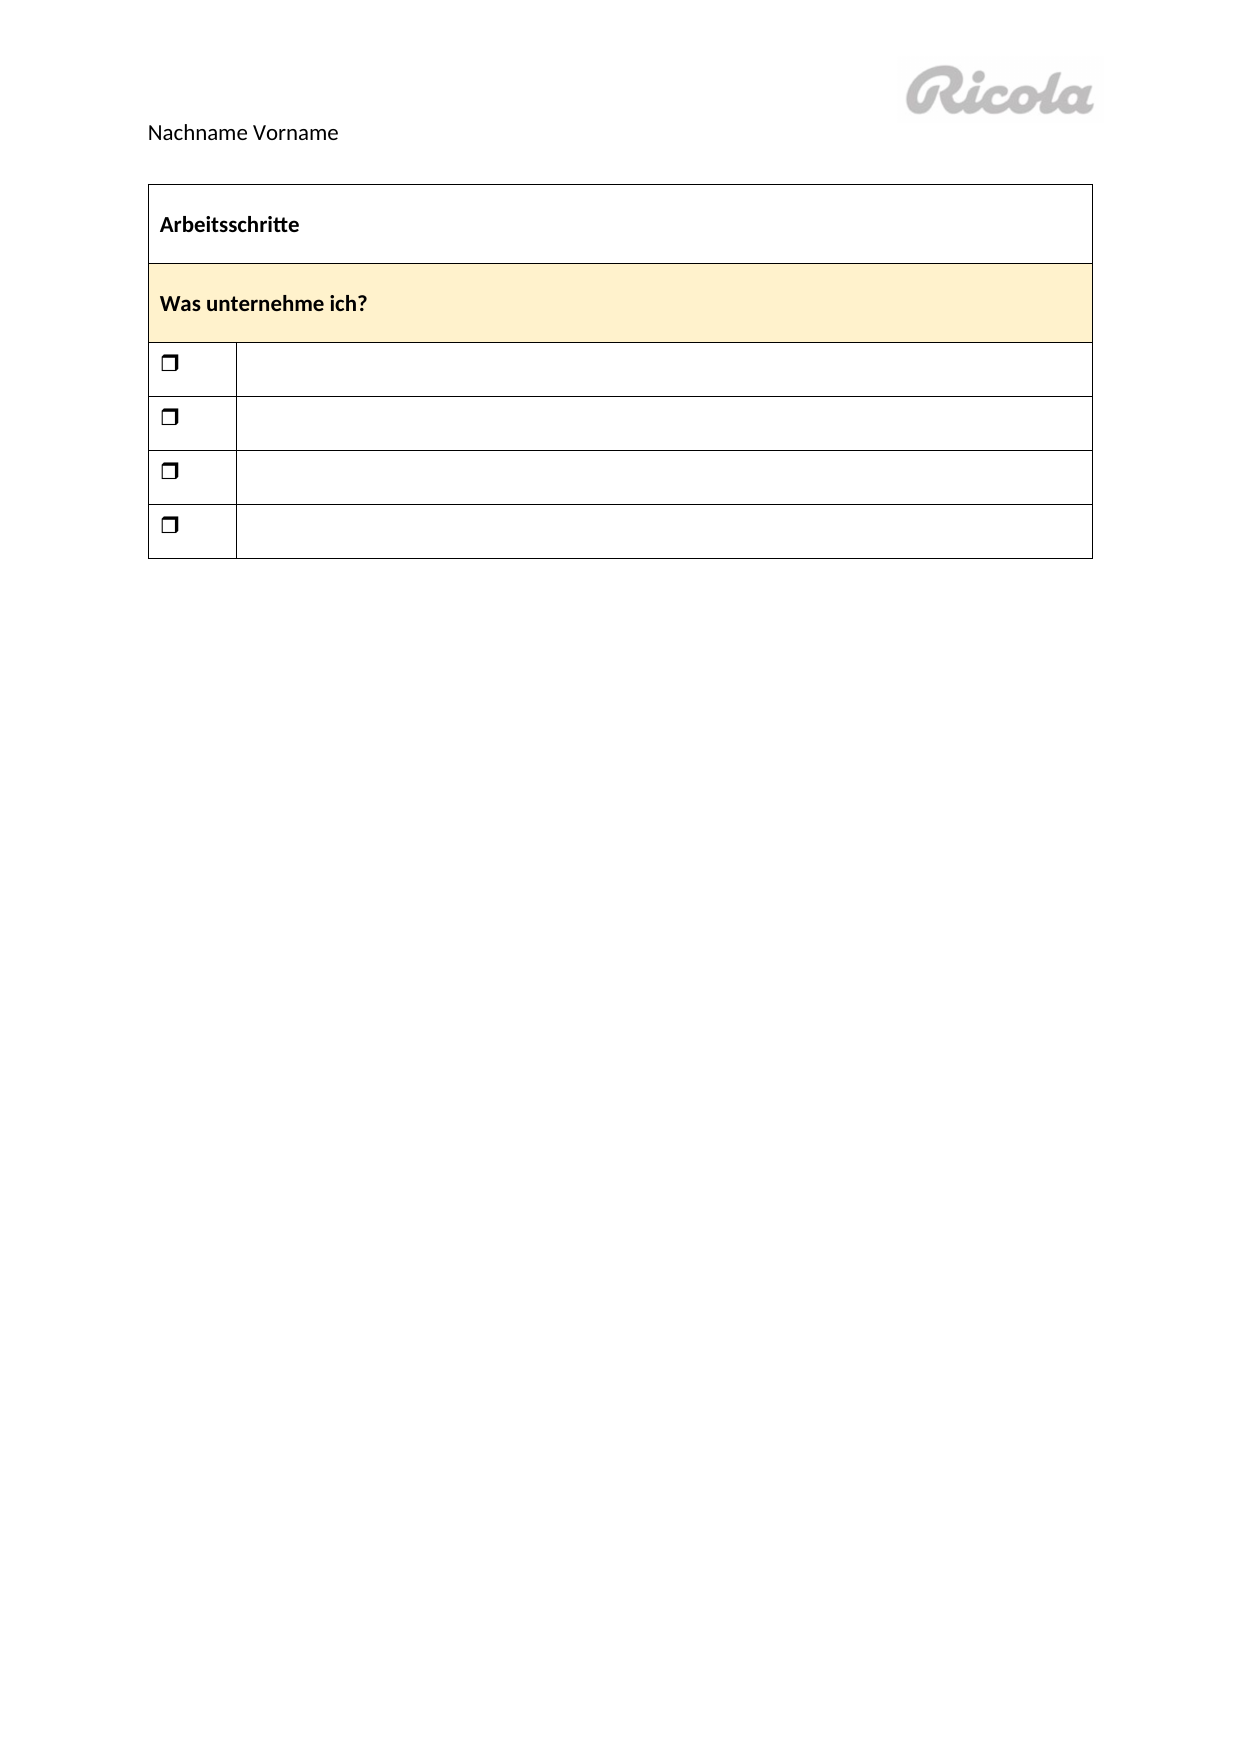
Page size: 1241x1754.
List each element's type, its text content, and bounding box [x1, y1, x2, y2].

table_cell [237, 343, 1092, 396]
table_cell [149, 343, 236, 396]
picture [898, 57, 1103, 122]
table_cell [237, 505, 1092, 558]
text Nachname Vorname [148, 118, 1092, 146]
table_cell [149, 451, 236, 504]
table_cell [149, 397, 236, 450]
table_cell [149, 505, 236, 558]
table_cell [237, 451, 1092, 504]
table_cell Was unternehme ich? [149, 264, 1092, 342]
table_header Arbeitsschritte [149, 185, 1092, 263]
table_cell [237, 397, 1092, 450]
